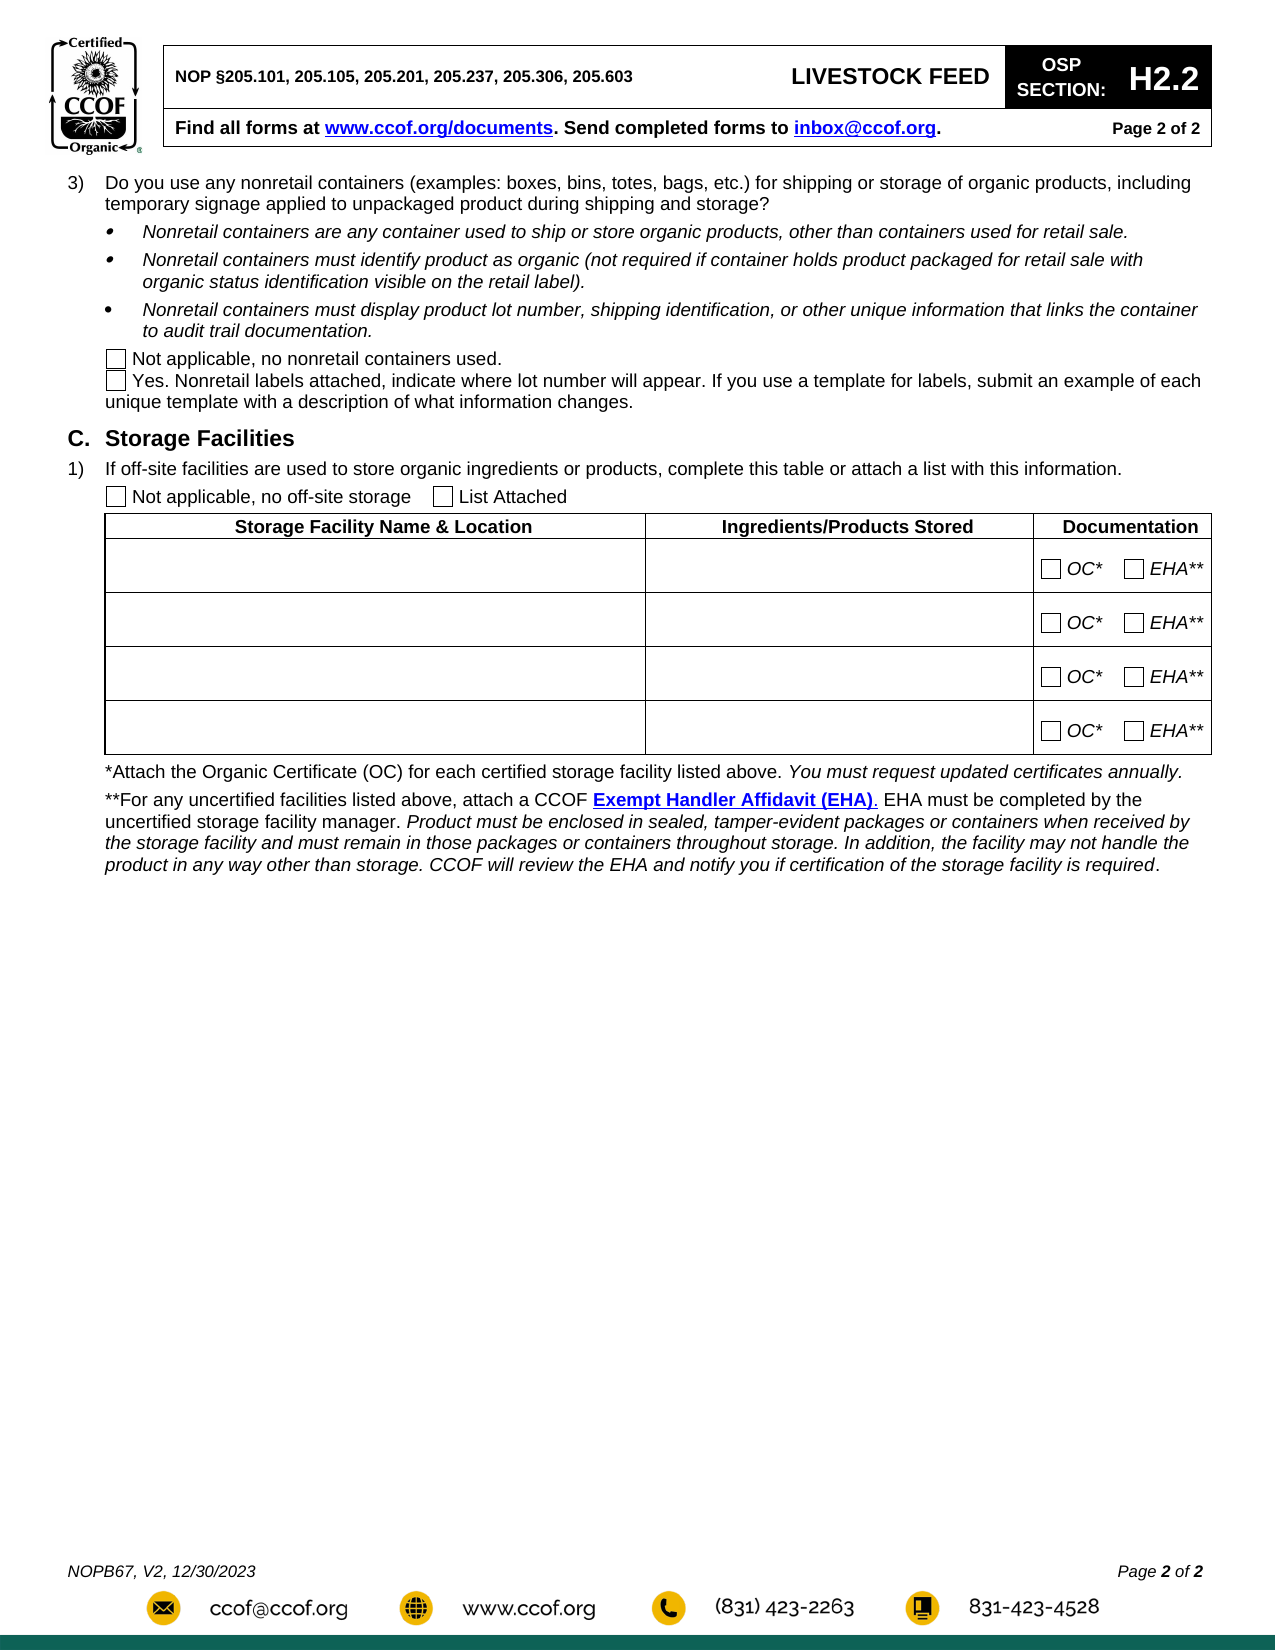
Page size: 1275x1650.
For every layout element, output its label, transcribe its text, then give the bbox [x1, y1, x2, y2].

list If off-site facilities are used to store organic ingredients or products, complete this table or attach a list with this information. [67, 458, 1212, 479]
list Nonretail containers must display product lot number, shipping identification, or other unique information that links the container to audit trail documentation. [105, 298, 1207, 342]
table_cell OC* EHA** [1034, 701, 1211, 754]
table_cell OC* EHA** [1034, 647, 1211, 700]
table_cell [106, 701, 645, 754]
table_cell OC* EHA** [1034, 539, 1211, 592]
table_cell [106, 593, 645, 646]
list Do you use any nonretail containers (examples: boxes, bins, totes, bags, etc.) for shipping or storage of organic products, including temporary signage applied to unpackaged product during shipping and storage? [67, 172, 1207, 215]
table_cell [106, 647, 645, 700]
table_cell [646, 539, 1033, 592]
table_cell OC* EHA** [1034, 593, 1211, 646]
table_header Documentation [1034, 514, 1211, 538]
subtitle Storage Facilities [67, 425, 1211, 451]
text *Attach the Organic Certificate (OC) for each certified storage facility listed above. You must request updated certificates annually. [105, 761, 1211, 783]
list Nonretail containers are any container used to ship or store organic products, other than containers used for retail sale. [105, 221, 1207, 243]
table_header Storage Facility Name & Location [106, 514, 645, 538]
picture [0, 1575, 1275, 1650]
list Yes. Nonretail labels attached, indicate where lot number will appear. If you use a template for labels, submit an example of each unique template with a description of what information changes. [105, 369, 1207, 412]
list Not applicable, no off-site storage List Attached [67, 485, 1212, 507]
table_cell [646, 647, 1033, 700]
list Nonretail containers must identify product as organic (not required if container holds product packaged for retail sale with organic status identification visible on the retail label). [105, 249, 1207, 292]
table_cell [106, 539, 645, 592]
table_header Ingredients/Products Stored [646, 514, 1033, 538]
list Not applicable, no nonretail containers used. [105, 348, 1207, 369]
text **For any uncertified facilities listed above, attach a CCOF Exempt Handler Affidavit (EHA). EHA must be completed by the uncertified storage facility manager. Product must be enclosed in sealed, tamper-evident packages or containers when received by the storage facility and must remain in those packages or containers throughout storage. In addition, the facility may not handle the product in any way other than storage. CCOF will review the EHA and notify you if certification of the storage facility is required. [105, 789, 1211, 875]
picture [45, 37, 143, 155]
table_cell [646, 593, 1033, 646]
table_cell [646, 701, 1033, 754]
